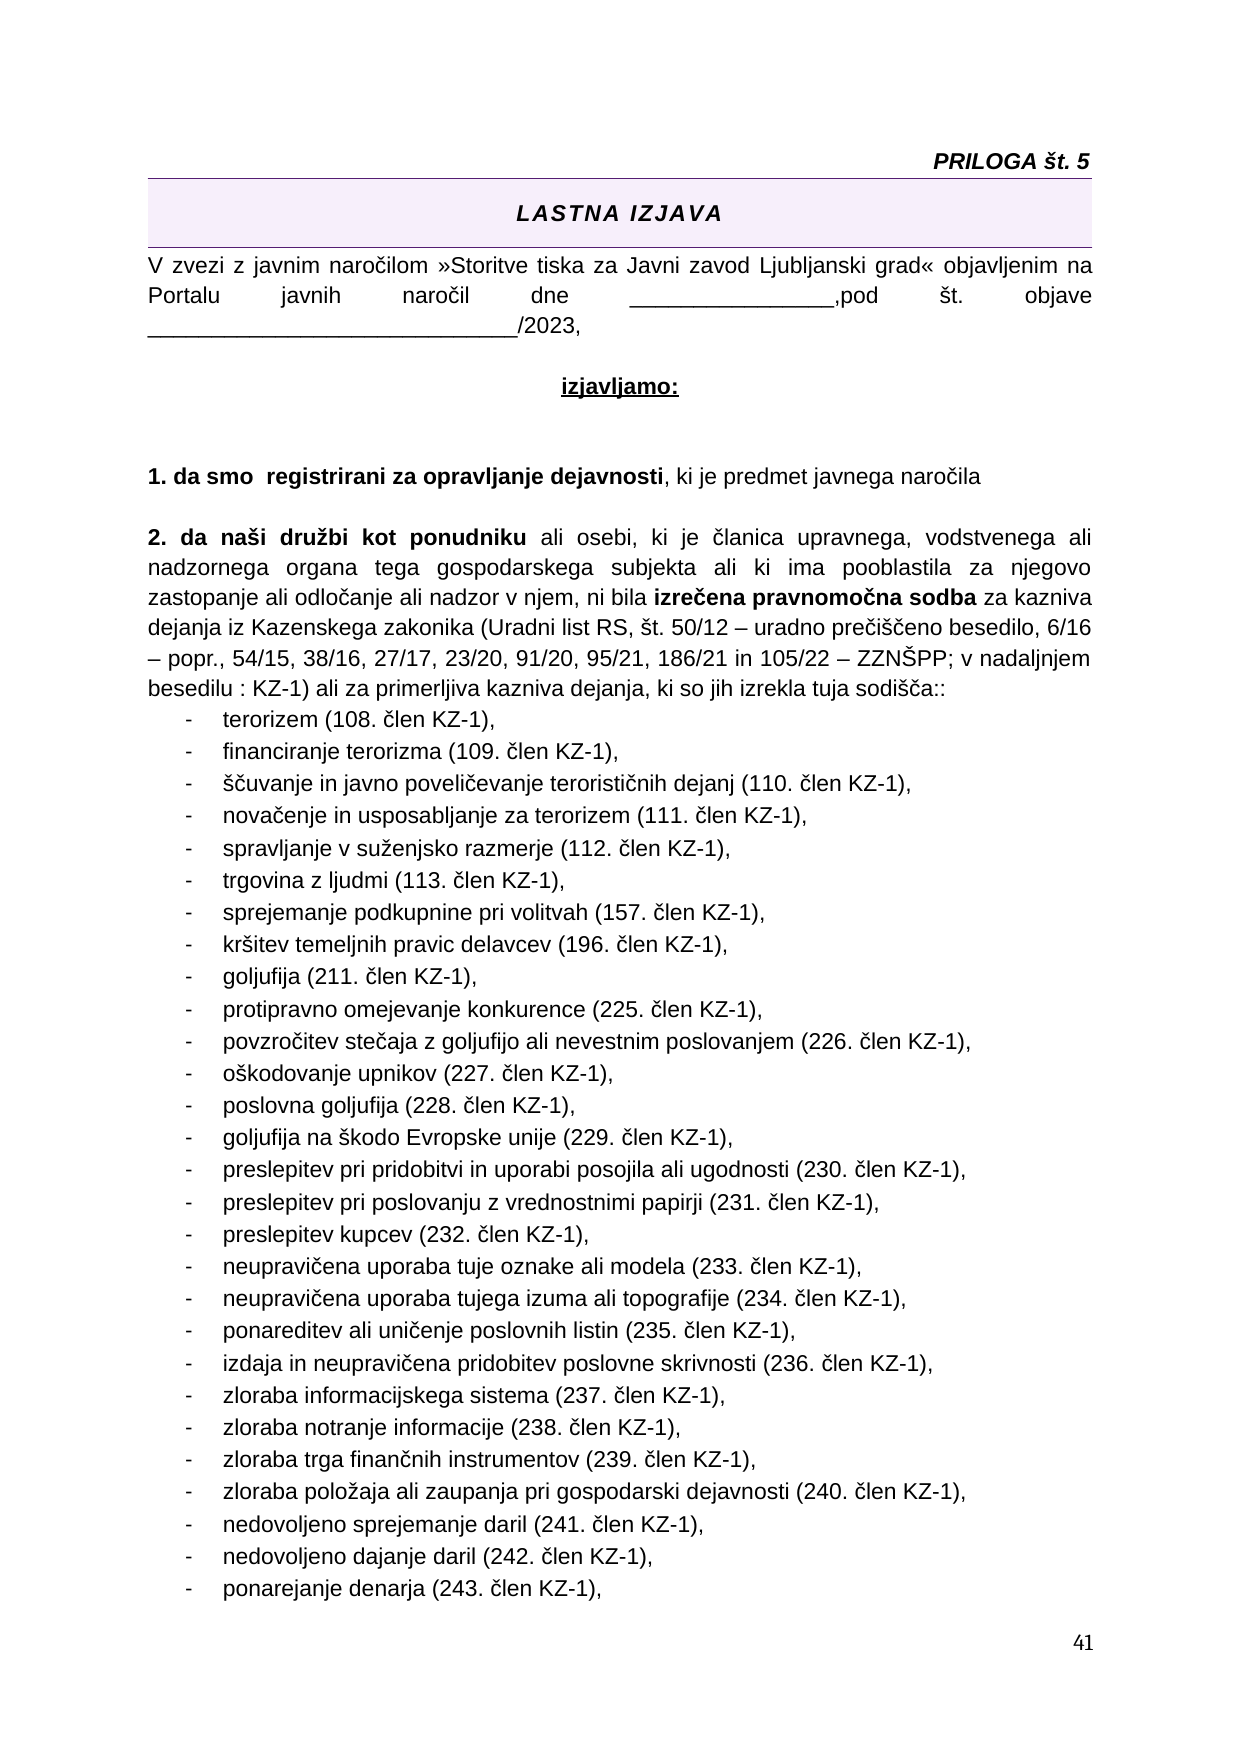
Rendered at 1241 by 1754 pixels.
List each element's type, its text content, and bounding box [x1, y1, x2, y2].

text PRILOGA št. 5 [148, 148, 1092, 174]
list zloraba informacijskega sistema (237. člen KZ-1), [185, 1381, 1092, 1409]
list goljufija (211. člen KZ-1), [185, 962, 1092, 991]
text 2. da naši družbi kot ponudniku ali osebi, ki je članica upravnega, vodstvenega ali nadzornega organa tega gospodarskega subjekta ali ki ima pooblastila za njegovo zastopanje ali odločanje ali nadzor v njem, ni bila izrečena pravnomočna sodba za kazniva dejanja iz Kazenskega zakonika (Uradni list RS, št. 50/12 – uradno prečiščeno besedilo, 6/16 – popr., 54/15, 38/16, 27/17, 23/20, 91/20, 95/21, 186/21 in 105/22 – ZZNŠPP; v nadaljnjem besedilu : KZ-1) ali za primerljiva kazniva dejanja, ki so jih izrekla tuja sodišča:: [148, 524, 1092, 701]
list sprejemanje podkupnine pri volitvah (157. člen KZ-1), [185, 898, 1092, 926]
list preslepitev pri poslovanju z vrednostnimi papirji (231. člen KZ-1), [185, 1188, 1092, 1216]
list izdaja in neupravičena pridobitev poslovne skrivnosti (236. člen KZ-1), [185, 1349, 1092, 1377]
list povzročitev stečaja z goljufijo ali nevestnim poslovanjem (226. člen KZ-1), [185, 1027, 1092, 1055]
list ščuvanje in javno poveličevanje terorističnih dejanj (110. člen KZ-1), [185, 769, 1092, 797]
list preslepitev pri pridobitvi in uporabi posojila ali ugodnosti (230. člen KZ-1), [185, 1156, 1092, 1184]
list trgovina z ljudmi (113. člen KZ-1), [185, 866, 1092, 894]
list neupravičena uporaba tuje oznake ali modela (233. člen KZ-1), [185, 1252, 1092, 1280]
list zloraba notranje informacije (238. člen KZ-1), [185, 1413, 1092, 1441]
text 1. da smo registrirani za opravljanje dejavnosti, ki je predmet javnega naročila [148, 463, 1092, 490]
list kršitev temeljnih pravic delavcev (196. člen KZ-1), [185, 930, 1092, 958]
list zloraba trga finančnih instrumentov (239. člen KZ-1), [185, 1445, 1092, 1473]
text LASTNA IZJAVA [148, 179, 1092, 247]
list poslovna goljufija (228. člen KZ-1), [185, 1091, 1092, 1119]
list novačenje in usposabljanje za terorizem (111. člen KZ-1), [185, 802, 1092, 829]
list nedovoljeno dajanje daril (242. člen KZ-1), [185, 1542, 1092, 1570]
list terorizem (108. člen KZ-1), [185, 705, 1092, 733]
text izjavljamo: [148, 373, 1092, 399]
list nedovoljeno sprejemanje daril (241. člen KZ-1), [185, 1510, 1092, 1538]
text V zvezi z javnim naročilom »Storitve tiska za Javni zavod Ljubljanski grad« objavljenim na Portalu javnih naročil dne ________________,pod št. objave _____________________________/2023, [148, 252, 1092, 339]
list spravljanje v suženjsko razmerje (112. člen KZ-1), [185, 834, 1092, 862]
list ponareditev ali uničenje poslovnih listin (235. člen KZ-1), [185, 1317, 1092, 1344]
list goljufija na škodo Evropske unije (229. člen KZ-1), [185, 1123, 1092, 1151]
list neupravičena uporaba tujega izuma ali topografije (234. člen KZ-1), [185, 1284, 1092, 1312]
list zloraba položaja ali zaupanja pri gospodarski dejavnosti (240. člen KZ-1), [185, 1477, 1092, 1506]
list financiranje terorizma (109. člen KZ-1), [185, 737, 1092, 765]
list ponarejanje denarja (243. člen KZ-1), [185, 1574, 1092, 1602]
list preslepitev kupcev (232. člen KZ-1), [185, 1220, 1092, 1248]
list protipravno omejevanje konkurence (225. člen KZ-1), [185, 995, 1092, 1023]
list oškodovanje upnikov (227. člen KZ-1), [185, 1059, 1092, 1087]
